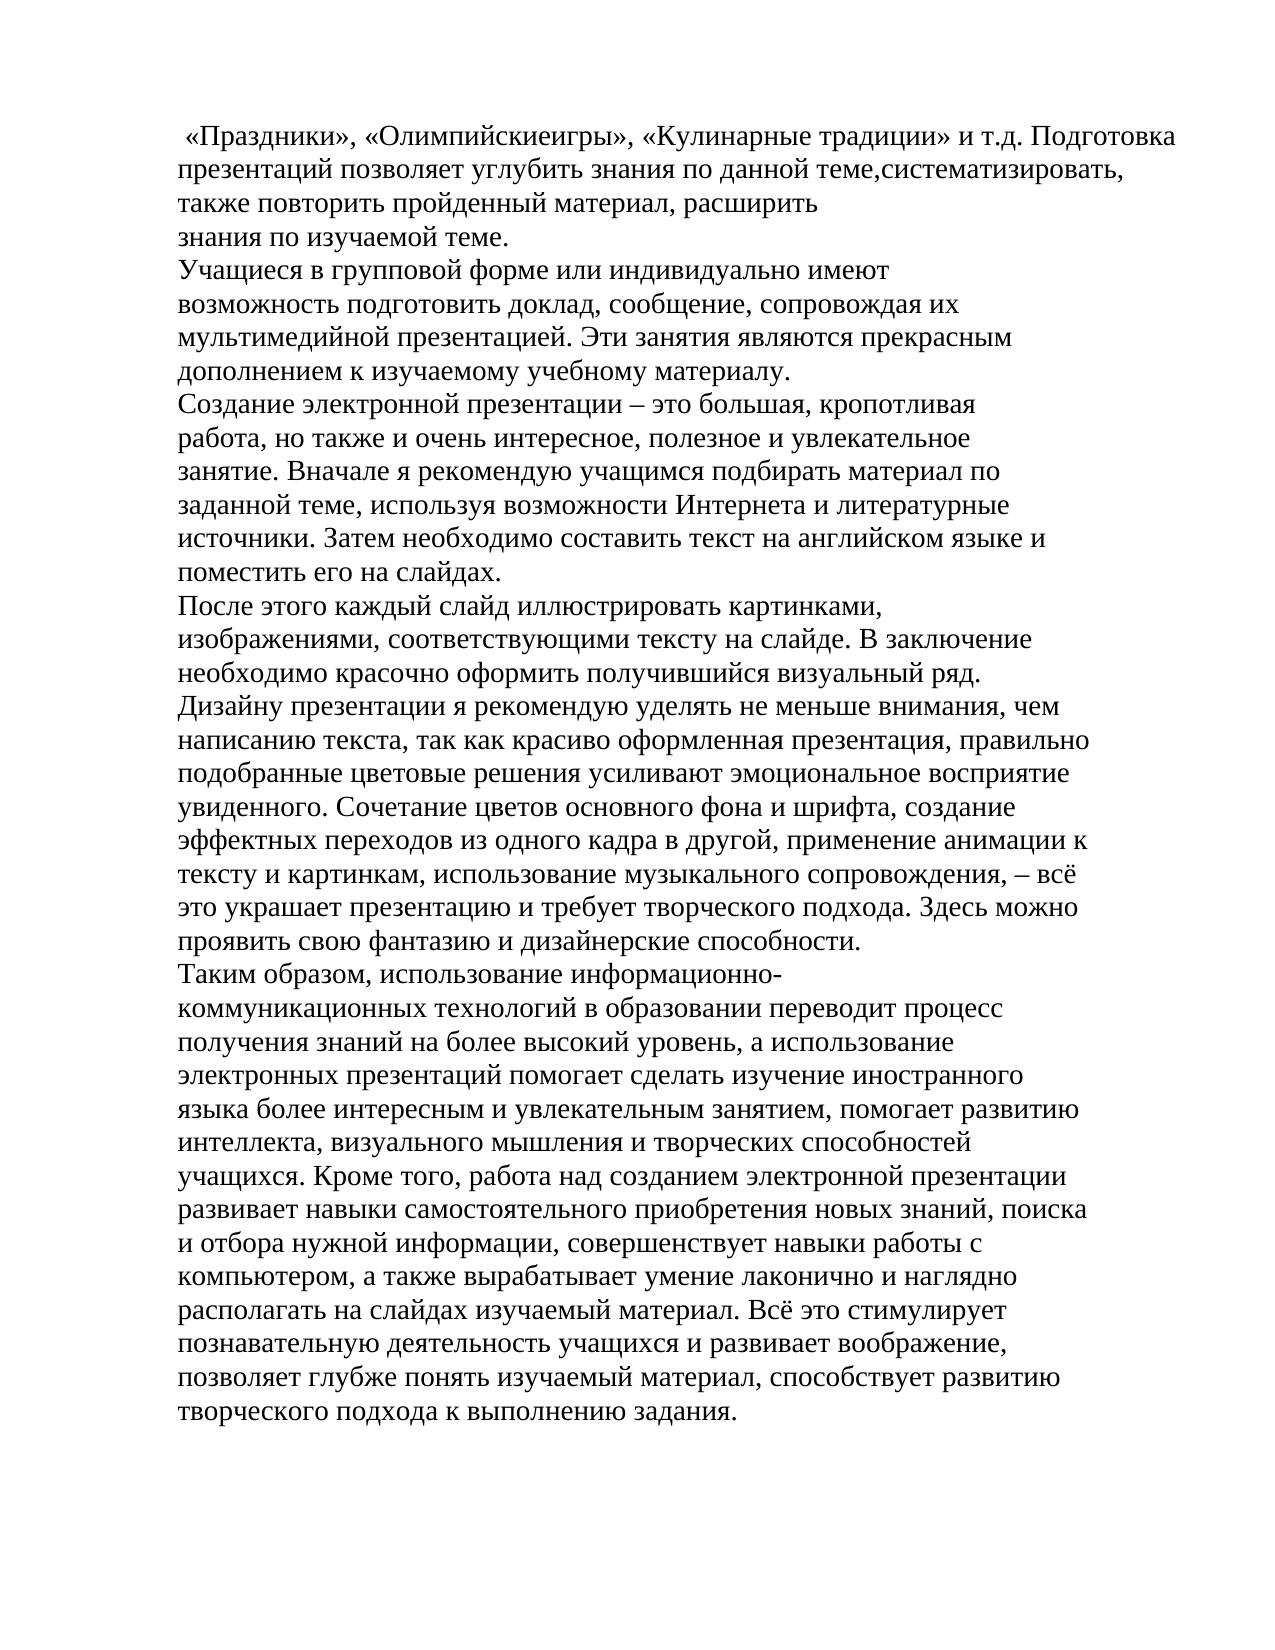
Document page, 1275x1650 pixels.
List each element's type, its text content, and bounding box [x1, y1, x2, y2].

text источники. Затем необходимо составить текст на английском языке и [177, 521, 1186, 554]
text презентаций позволяет углубить знания по данной теме,систематизировать, также повторить пройденный материал, расширить [177, 152, 1186, 219]
text проявить свою фантазию и дизайнерские способности. [177, 923, 1186, 957]
text подобранные цветовые решения усиливают эмоциональное восприятие [177, 755, 1186, 789]
text Создание электронной презентации – это большая, кропотливая [177, 386, 1186, 420]
text позволяет глубже понять изучаемый материал, способствует развитию [177, 1359, 1186, 1393]
text мультимедийной презентацией. Эти занятия являются прекрасным [177, 319, 1186, 353]
text творческого подхода к выполнению задания. [177, 1393, 1186, 1426]
text Дизайну презентации я рекомендую уделять не меньше внимания, чем [177, 688, 1186, 722]
text учащихся. Кроме того, работа над созданием электронной презентации [177, 1158, 1186, 1191]
text тексту и картинкам, использование музыкального сопровождения, – всё [177, 856, 1186, 889]
text знания по изучаемой теме. [177, 219, 1186, 252]
text дополнением к изучаемому учебному материалу. [177, 353, 1186, 386]
text «Праздники», «Олимпийскиеигры», «Кулинарные традиции» и т.д. Подготовка [177, 118, 1186, 152]
text поместить его на слайдах. [177, 554, 1186, 588]
text языка более интересным и увлекательным занятием, помогает развитию [177, 1091, 1186, 1124]
text увиденного. Сочетание цветов основного фона и шрифта, создание [177, 789, 1186, 822]
text занятие. Вначале я рекомендую учащимся подбирать материал по [177, 453, 1186, 487]
text электронных презентаций помогает сделать изучение иностранного [177, 1057, 1186, 1091]
text получения знаний на более высокий уровень, а использование [177, 1024, 1186, 1057]
text Таким образом, использование информационно- [177, 957, 1186, 990]
text познавательную деятельность учащихся и развивает воображение, [177, 1326, 1186, 1359]
text заданной теме, используя возможности Интернета и литературные [177, 487, 1186, 521]
text необходимо красочно оформить получившийся визуальный ряд. [177, 655, 1186, 688]
text развивает навыки самостоятельного приобретения новых знаний, поиска [177, 1191, 1186, 1225]
text интеллекта, визуального мышления и творческих способностей [177, 1124, 1186, 1158]
text После этого каждый слайд иллюстрировать картинками, [177, 588, 1186, 621]
text написанию текста, так как красиво оформленная презентация, правильно [177, 722, 1186, 755]
text компьютером, а также вырабатывает умение лаконично и наглядно [177, 1258, 1186, 1292]
text коммуникационных технологий в образовании переводит процесс [177, 990, 1186, 1024]
text изображениями, соответствующими тексту на слайде. В заключение [177, 621, 1186, 655]
text это украшает презентацию и требует творческого подхода. Здесь можно [177, 889, 1186, 923]
text Учащиеся в групповой форме или индивидуально имеют [177, 252, 1186, 286]
text работа, но также и очень интересное, полезное и увлекательное [177, 420, 1186, 453]
text располагать на слайдах изучаемый материал. Всё это стимулирует [177, 1292, 1186, 1326]
text и отбора нужной информации, совершенствует навыки работы с [177, 1225, 1186, 1258]
text эффектных переходов из одного кадра в другой, применение анимации к [177, 822, 1186, 856]
text возможность подготовить доклад, сообщение, сопровождая их [177, 286, 1186, 319]
